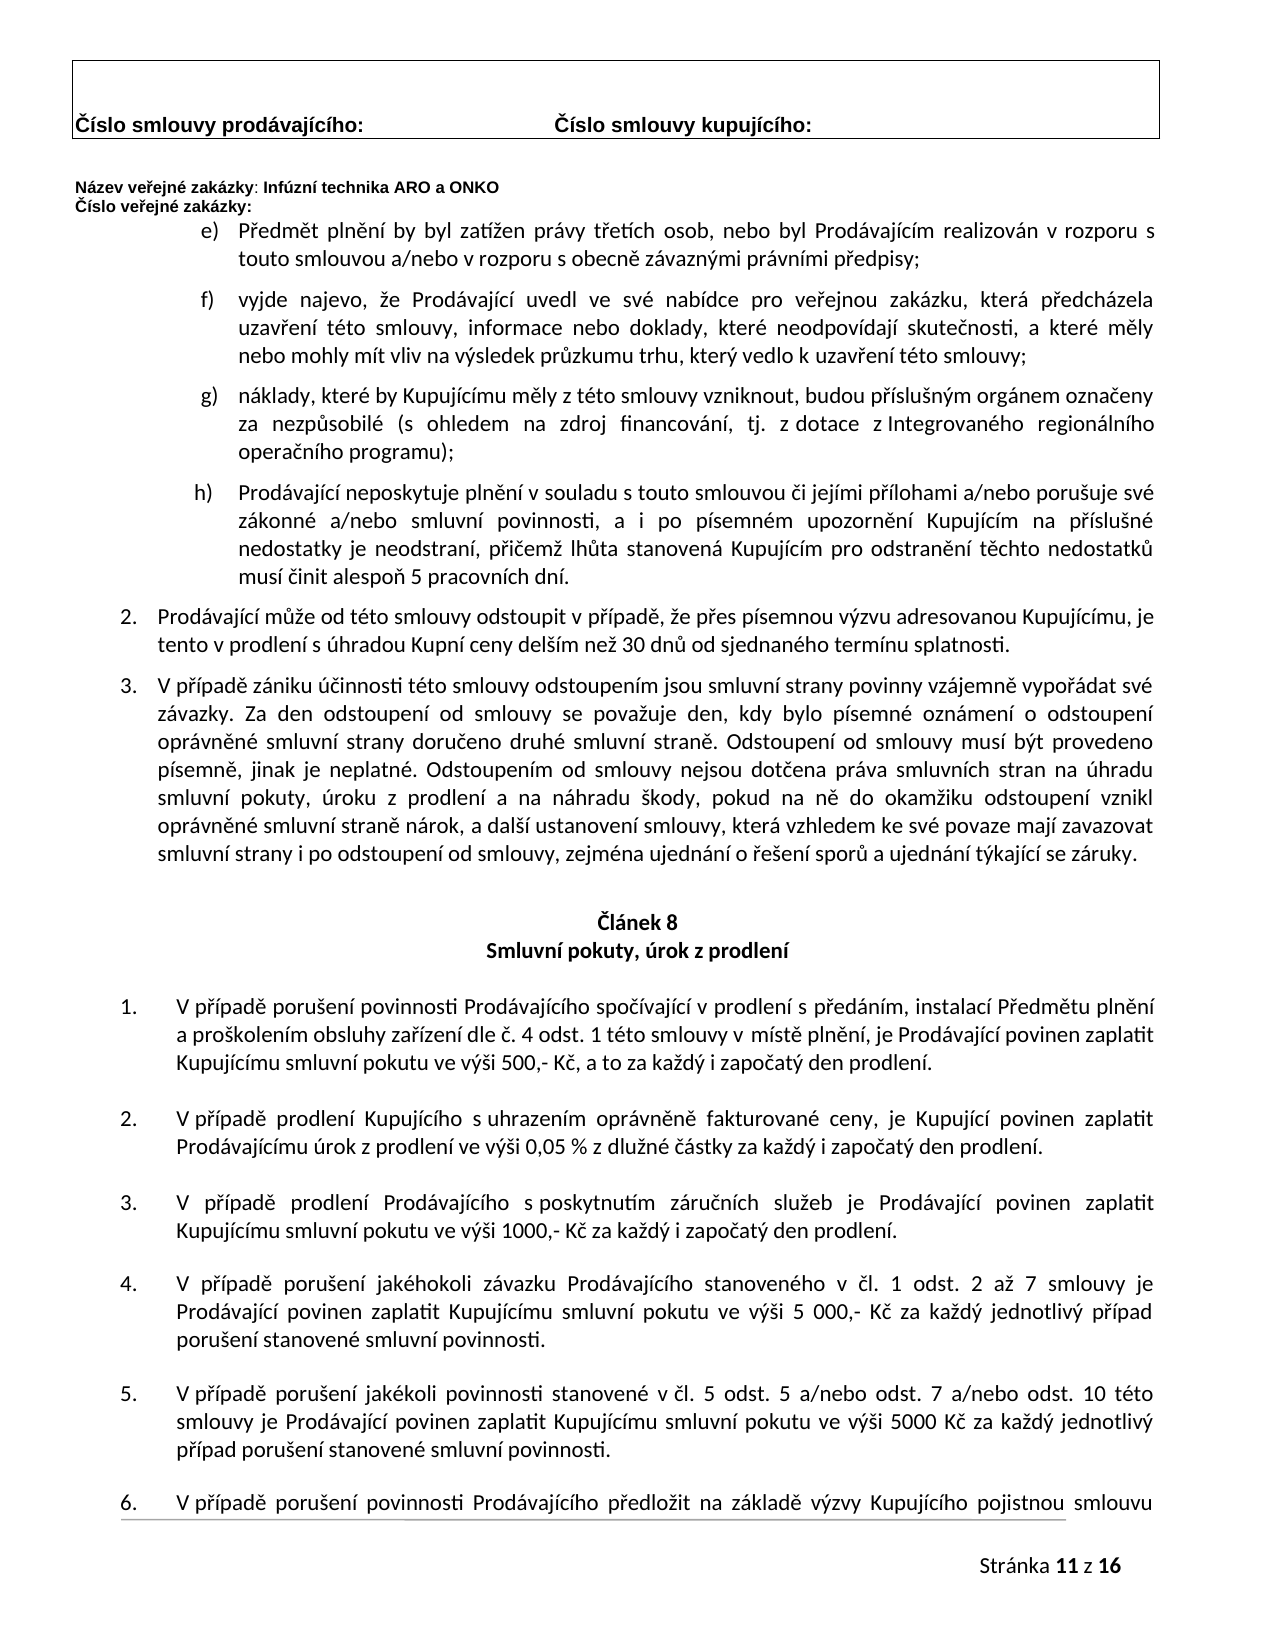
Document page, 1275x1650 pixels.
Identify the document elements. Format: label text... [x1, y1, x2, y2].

list V případě porušení jakéhokoli závazku Prodávajícího stanoveného v čl. 1 odst. 2 až 7 smlouvy je Prodávající povinen zaplatit Kupujícímu smluvní pokutu ve výši 5 000,- Kč za každý jednotlivý případ porušení stanovené smluvní povinnosti. [120, 1269, 1155, 1353]
list Prodávající neposkytuje plnění v souladu s touto smlouvou či jejími přílohami a/nebo porušuje své zákonné a/nebo smluvní povinnosti, a i po písemném upozornění Kupujícím na příslušné nedostatky je neodstraní, přičemž lhůta stanovená Kupujícím pro odstranění těchto nedostatků musí činit alespoň 5 pracovních dní. [194, 478, 1155, 590]
list V případě prodlení Prodávajícího s poskytnutím záručních služeb je Prodávající povinen zaplatit Kupujícímu smluvní pokutu ve výši 1000,- Kč za každý i započatý den prodlení. [120, 1188, 1155, 1244]
list V případě prodlení Kupujícího s uhrazením oprávněně fakturované ceny, je Kupující povinen zaplatit Prodávajícímu úrok z prodlení ve výši 0,05 % z dlužné částky za každý i započatý den prodlení. [120, 1104, 1155, 1160]
list vyjde najevo, že Prodávající uvedl ve své nabídce pro veřejnou zakázku, která předcházela uzavření této smlouvy, informace nebo doklady, které neodpovídají skutečnosti, a které měly nebo mohly mít vliv na výsledek průzkumu trhu, který vedlo k uzavření této smlouvy; [201, 285, 1155, 369]
list Předmět plnění by byl zatížen právy třetích osob, nebo byl Prodávajícím realizován v rozporu s touto smlouvou a/nebo v rozporu s obecně závaznými právními předpisy; [201, 216, 1155, 272]
list náklady, které by Kupujícímu měly z této smlouvy vzniknout, budou příslušným orgánem označeny za nezpůsobilé (s ohledem na zdroj financování, tj. z dotace z Integrovaného regionálního operačního programu); [201, 381, 1155, 465]
list Prodávající může od této smlouvy odstoupit v případě, že přes písemnou výzvu adresovanou Kupujícímu, je tento v prodlení s úhradou Kupní ceny delším než 30 dnů od sjednaného termínu splatnosti. [120, 602, 1155, 658]
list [120, 1488, 1155, 1516]
list V případě zániku účinnosti této smlouvy odstoupením jsou smluvní strany povinny vzájemně vypořádat své závazky. Za den odstoupení od smlouvy se považuje den, kdy bylo písemné oznámení o odstoupení oprávněné smluvní strany doručeno druhé smluvní straně. Odstoupení od smlouvy musí být provedeno písemně, jinak je neplatné. Odstoupením od smlouvy nejsou dotčena práva smluvních stran na úhradu smluvní pokuty, úroku z prodlení a na náhradu škody, pokud na ně do okamžiku odstoupení vznikl oprávněné smluvní straně nárok, a další ustanovení smlouvy, která vzhledem ke své povaze mají zavazovat smluvní strany i po odstoupení od smlouvy, zejména ujednání o řešení sporů a ujednání týkající se záruky. [120, 671, 1155, 867]
text Smluvní pokuty, úrok z prodlení [120, 936, 1155, 964]
list V případě porušení povinnosti Prodávajícího spočívající v prodlení s předáním, instalací Předmětu plnění a proškolením obsluhy zařízení dle č. 4 odst. 1 této smlouvy v místě plnění, je Prodávající povinen zaplatit Kupujícímu smluvní pokutu ve výši 500,- Kč, a to za každý i započatý den prodlení. [120, 992, 1155, 1076]
text Článek 8 [120, 908, 1155, 936]
list V případě porušení jakékoli povinnosti stanovené v čl. 5 odst. 5 a/nebo odst. 7 a/nebo odst. 10 této smlouvy je Prodávající povinen zaplatit Kupujícímu smluvní pokutu ve výši 5000 Kč za každý jednotlivý případ porušení stanovené smluvní povinnosti. [120, 1379, 1155, 1463]
